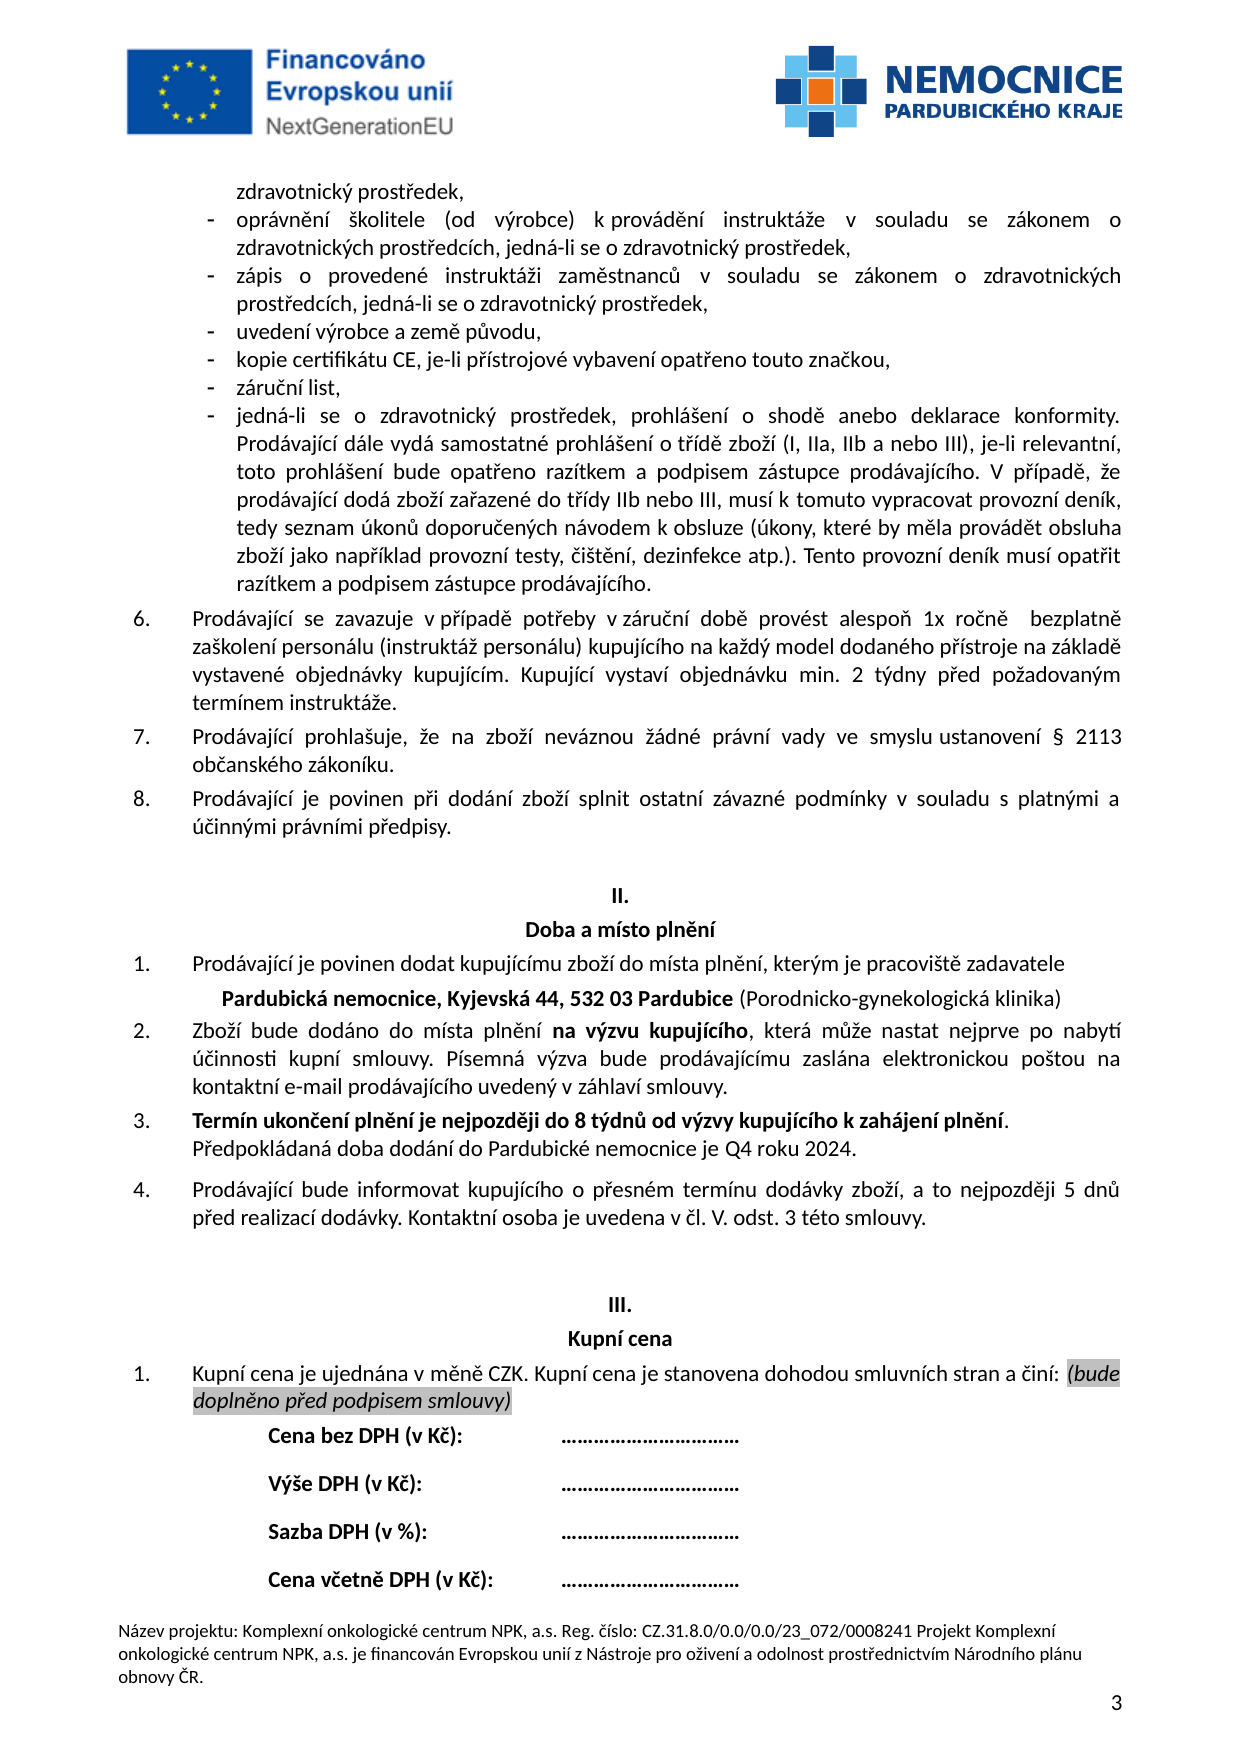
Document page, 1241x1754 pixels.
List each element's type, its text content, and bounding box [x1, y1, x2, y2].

text Cena bez DPH (v Kč): …………………………… [268, 1421, 1122, 1449]
list zápis o provedené instruktáži zaměstnanců v souladu se zákonem o zdravotnických prostředcích, jedná-li se o zdravotnický prostředek, [207, 261, 1122, 317]
text Cena včetně DPH (v Kč): …………………………… [268, 1566, 1122, 1594]
list Termín ukončení plnění je nejpozději do 8 týdnů od výzvy kupujícího k zahájení plnění. Předpokládaná doba dodání do Pardubické nemocnice je Q4 roku 2024. [133, 1106, 1122, 1162]
text Doba a místo plnění [118, 915, 1122, 943]
list Prodávající je povinen při dodání zboží splnit ostatní závazné podmínky v souladu s platnými a účinnými právními předpisy. [133, 784, 1122, 840]
picture [774, 44, 1123, 138]
list Zboží bude dodáno do místa plnění na výzvu kupujícího, která může nastat nejprve po nabytí účinnosti kupní smlouvy. Písemná výzva bude prodávajícímu zaslána elektronickou poštou na kontaktní e-mail prodávajícího uvedený v záhlaví smlouvy. [133, 1016, 1122, 1100]
list Kupní cena je ujednána v měně CZK. Kupní cena je stanovena dohodou smluvních stran a činí: (bude doplněno před podpisem smlouvy) [133, 1359, 1122, 1415]
list záruční list, [207, 373, 1122, 401]
list Prodávající prohlašuje, že na zboží neváznou žádné právní vady ve smyslu ustanovení § 2113 občanského zákoníku. [133, 722, 1122, 778]
text Kupní cena [118, 1324, 1122, 1352]
list Prodávající je povinen dodat kupujícímu zboží do místa plnění, kterým je pracoviště zadavatele [133, 949, 1122, 977]
list jedná-li se o zdravotnický prostředek, prohlášení o shodě anebo deklarace konformity. Prodávající dále vydá samostatné prohlášení o třídě zboží (I, IIa, IIb a nebo III), je-li relevantní, toto prohlášení bude opatřeno razítkem a podpisem zástupce prodávajícího. V případě, že prodávající dodá zboží zařazené do třídy IIb nebo III, musí k tomuto vypracovat provozní deník, tedy seznam úkonů doporučených návodem k obsluze (úkony, které by měla provádět obsluha zboží jako například provozní testy, čištění, dezinfekce atp.). Tento provozní deník musí opatřit razítkem a podpisem zástupce prodávajícího. [207, 401, 1122, 597]
list dokumentace prokazující oprávnění k údržbě dodaného zdravotnického prostředku, jde-li o zdravotnický prostředek, [207, 177, 1122, 205]
text Výše DPH (v Kč): …………………………… [268, 1469, 1122, 1497]
list kopie certifikátu CE, je-li přístrojové vybavení opatřeno touto značkou, [207, 345, 1122, 373]
list oprávnění školitele (od výrobce) k provádění instruktáže v souladu se zákonem o zdravotnických prostředcích, jedná-li se o zdravotnický prostředek, [207, 205, 1122, 261]
list uvedení výrobce a země původu, [207, 317, 1122, 345]
list Prodávající se zavazuje v případě potřeby v záruční době provést alespoň 1x ročně bezplatně zaškolení personálu (instruktáž personálu) kupujícího na každý model dodaného přístroje na základě vystavené objednávky kupujícím. Kupující vystaví objednávku min. 2 týdny před požadovaným termínem instruktáže. [133, 604, 1122, 716]
list Prodávající bude informovat kupujícího o přesném termínu dodávky zboží, a to nejpozději 5 dnů před realizací dodávky. Kontaktní osoba je uvedena v čl. V. odst. 3 této smlouvy. [133, 1175, 1122, 1231]
text III. [118, 1290, 1122, 1318]
text Pardubická nemocnice, Kyjevská 44, 532 03 Pardubice (Porodnicko-gynekologická klinika) [222, 984, 1122, 1012]
text Sazba DPH (v %): …………………………… [268, 1517, 1122, 1545]
text II. [118, 881, 1122, 909]
picture [118, 36, 474, 143]
